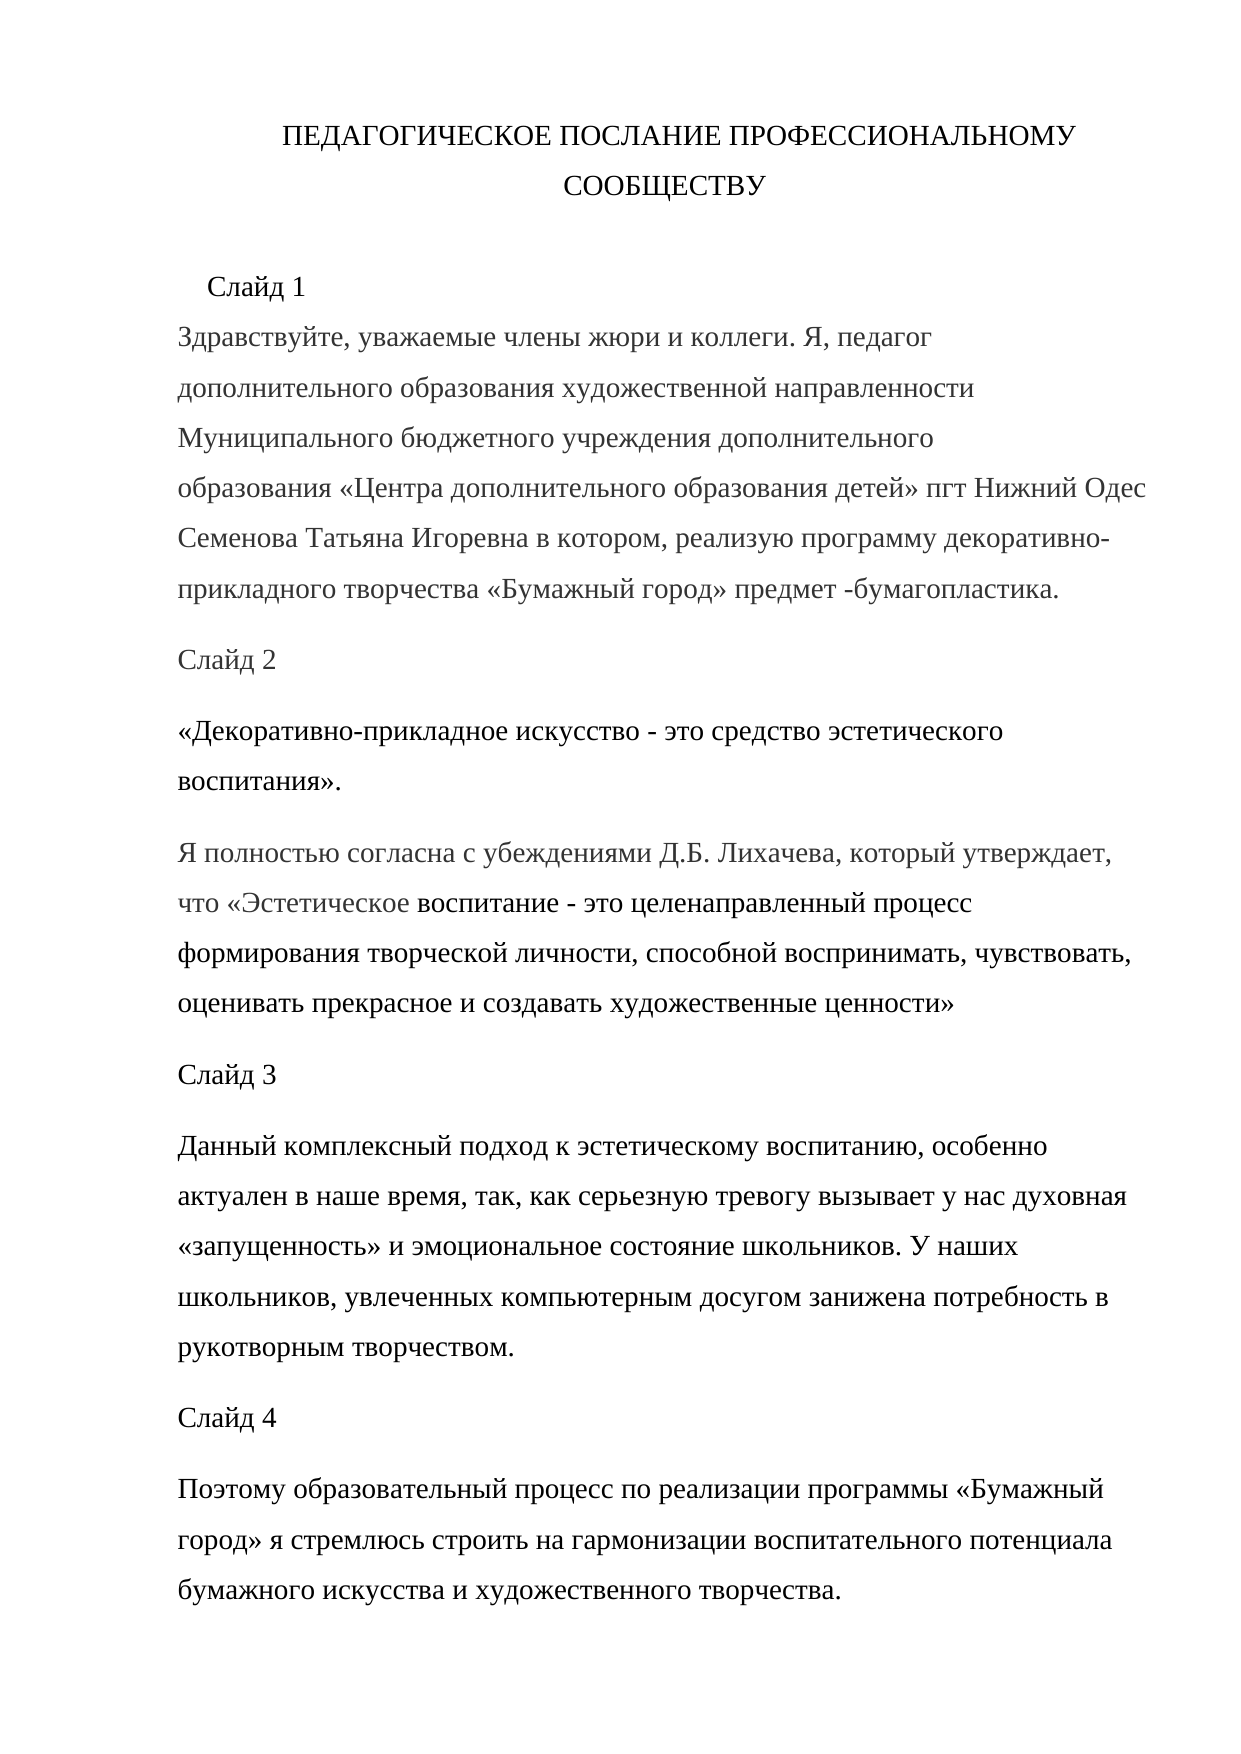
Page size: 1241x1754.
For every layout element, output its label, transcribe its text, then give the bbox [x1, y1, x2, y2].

text Слайд 2 [177, 642, 1152, 676]
text Я полностью согласна с убеждениями Д.Б. Лихачева, который утверждает, что «Эстетическое воспитание - это целенаправленный процесс формирования творческой личности, способной воспринимать, чувствовать, оценивать прекрасное и создавать художественные ценности» [177, 835, 1152, 1019]
text Слайд 3 [177, 1057, 1152, 1090]
text Поэтому образовательный процесс по реализации программы «Бумажный город» я стремлюсь строить на гармонизации воспитательного потенциала бумажного искусства и художественного творчества. [177, 1471, 1152, 1606]
text «Декоративно-прикладное искусство - это средство эстетического воспитания». [177, 713, 1152, 797]
text Слайд 1 [177, 269, 1152, 303]
text Слайд 4 [177, 1400, 1152, 1434]
text ПЕДАГОГИЧЕСКОЕ ПОСЛАНИЕ ПРОФЕССИОНАЛЬНОМУ СООБЩЕСТВУ [177, 118, 1152, 202]
text Здравствуйте, уважаемые члены жюри и коллеги. Я, педагог дополнительного образования художественной направленности Муниципального бюджетного учреждения дополнительного образования «Центра дополнительного образования детей» пгт Нижний Одес Семенова Татьяна Игоревна в котором, реализую программу декоративно-прикладного творчества «Бумажный город» предмет -бумагопластика. [177, 319, 1152, 604]
text Данный комплексный подход к эстетическому воспитанию, особенно актуален в наше время, так, как серьезную тревогу вызывает у нас духовная «запущенность» и эмоциональное состояние школьников. У наших школьников, увлеченных компьютерным досугом занижена потребность в рукотворным творчеством. [177, 1128, 1152, 1363]
